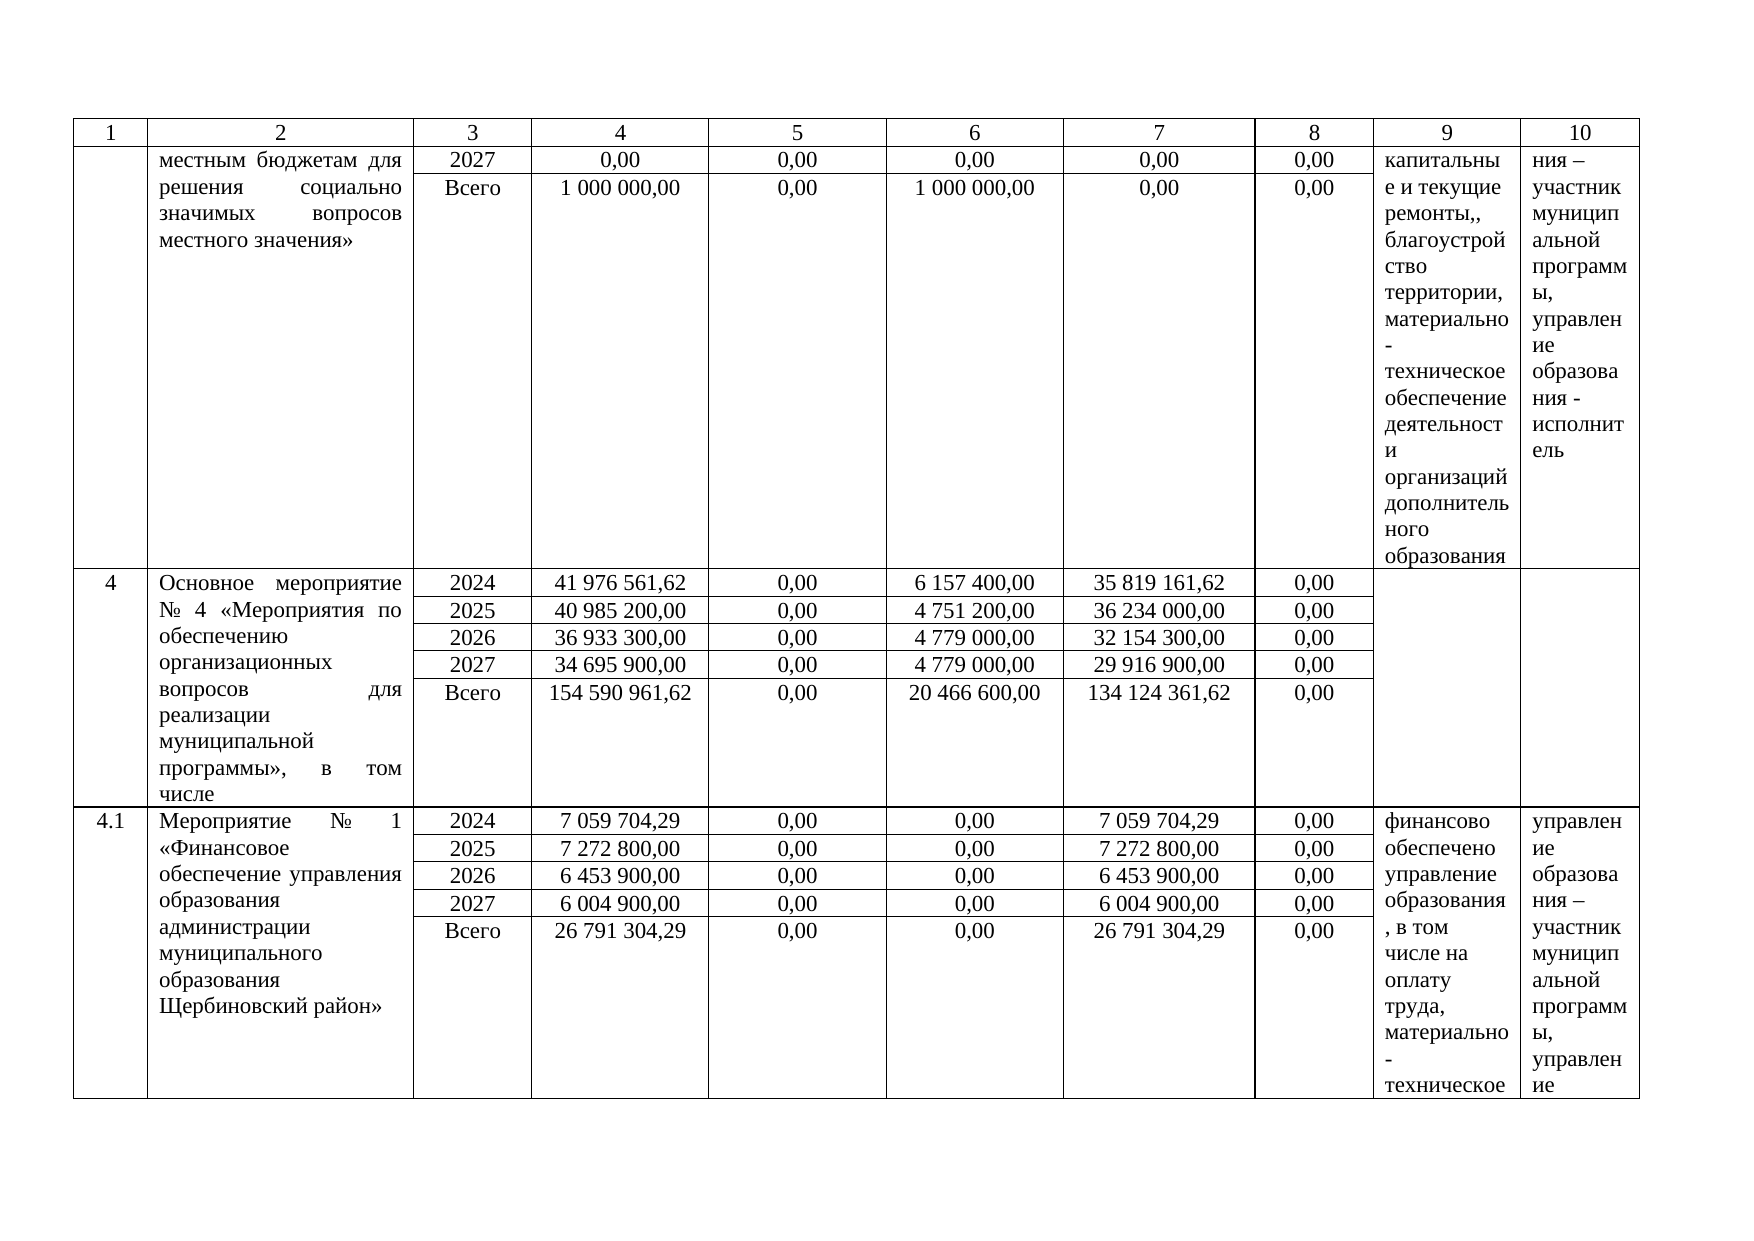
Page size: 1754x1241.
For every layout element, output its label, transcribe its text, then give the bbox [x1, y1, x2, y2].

table_cell 1 000 000,00 [887, 174, 1063, 568]
table_cell 6 157 400,00 [887, 569, 1063, 596]
table_cell 26 791 304,29 [1064, 917, 1254, 1097]
table_cell 4 [74, 569, 147, 806]
table_cell 0,00 [1064, 147, 1254, 173]
table_cell Всего [414, 679, 531, 806]
table_cell 2024 [414, 569, 531, 596]
table_cell 40 985 200,00 [532, 597, 708, 623]
table_cell 0,00 [709, 569, 886, 596]
table_cell 6 004 900,00 [532, 890, 708, 916]
table_cell 6 453 900,00 [532, 862, 708, 889]
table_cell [1521, 808, 1639, 1097]
table_cell 0,00 [532, 147, 708, 173]
table_header 6 [887, 119, 1063, 146]
table_cell 0,00 [1256, 679, 1373, 806]
table_cell 2027 [414, 890, 531, 916]
table_cell 35 819 161,62 [1064, 569, 1254, 596]
table_cell 6 453 900,00 [1064, 862, 1254, 889]
table_cell 0,00 [1256, 147, 1373, 173]
table_header 5 [709, 119, 886, 146]
table_cell 0,00 [1256, 651, 1373, 678]
table_cell 7 059 704,29 [1064, 808, 1254, 834]
table_cell 32 154 300,00 [1064, 624, 1254, 650]
table_cell 0,00 [1064, 174, 1254, 568]
table_cell 2027 [414, 651, 531, 678]
table_cell 0,00 [1256, 917, 1373, 1097]
table_cell 0,00 [709, 808, 886, 834]
table_cell [1521, 569, 1639, 806]
table_cell 26 791 304,29 [532, 917, 708, 1097]
table_header 7 [1064, 119, 1254, 146]
table_cell 0,00 [1256, 624, 1373, 650]
table_cell 154 590 961,62 [532, 679, 708, 806]
table_cell Всего [414, 917, 531, 1097]
table_cell 2027 [414, 147, 531, 173]
table_cell 0,00 [709, 917, 886, 1097]
table_cell 0,00 [709, 597, 886, 623]
table_cell 2026 [414, 862, 531, 889]
table_cell 0,00 [887, 917, 1063, 1097]
table_header 10 [1521, 119, 1639, 146]
table_header 1 [74, 119, 147, 146]
table_cell 0,00 [709, 174, 886, 568]
table_cell 0,00 [1256, 174, 1373, 568]
table_cell 0,00 [709, 890, 886, 916]
table_cell 41 976 561,62 [532, 569, 708, 596]
table_header 4 [532, 119, 708, 146]
table_cell 134 124 361,62 [1064, 679, 1254, 806]
table_cell 0,00 [709, 835, 886, 861]
table_cell 36 933 300,00 [532, 624, 708, 650]
table_cell Мероприятие № 1 «Финансовое обеспечение управления образования администрации муниципального образования Щербиновский район» [148, 808, 413, 1097]
table_cell 4.1 [74, 808, 147, 1097]
table_cell 2025 [414, 597, 531, 623]
table_cell 0,00 [1256, 569, 1373, 596]
table_cell 29 916 900,00 [1064, 651, 1254, 678]
table_cell финансово обеспечено управление образования , в том числе на оплату труда, материально-техническое обеспечение и прочие общехозяйственные нужны [1374, 808, 1520, 1097]
table_cell 0,00 [887, 862, 1063, 889]
table_cell 0,00 [709, 862, 886, 889]
table_cell 4 751 200,00 [887, 597, 1063, 623]
table_cell 0,00 [1256, 862, 1373, 889]
table_cell 0,00 [887, 835, 1063, 861]
table_cell 0,00 [1256, 835, 1373, 861]
table_cell 0,00 [1256, 890, 1373, 916]
table_header 3 [414, 119, 531, 146]
table_cell 0,00 [1256, 808, 1373, 834]
table_cell 0,00 [709, 679, 886, 806]
table_cell 7 059 704,29 [532, 808, 708, 834]
table_cell 36 234 000,00 [1064, 597, 1254, 623]
table_cell 34 695 900,00 [532, 651, 708, 678]
table_header 8 [1256, 119, 1373, 146]
table_cell 4 779 000,00 [887, 651, 1063, 678]
table_cell 0,00 [709, 651, 886, 678]
table_cell 2026 [414, 624, 531, 650]
table_cell 0,00 [1256, 597, 1373, 623]
table_cell 0,00 [887, 808, 1063, 834]
table_cell 2024 [414, 808, 531, 834]
table_cell [1374, 569, 1520, 806]
table_cell 4 779 000,00 [887, 624, 1063, 650]
table_cell 2025 [414, 835, 531, 861]
table_cell 1 000 000,00 [532, 174, 708, 568]
table_cell Всего [414, 174, 531, 568]
table_cell 6 004 900,00 [1064, 890, 1254, 916]
table_cell 20 466 600,00 [887, 679, 1063, 806]
table_header 2 [148, 119, 413, 146]
table_header 9 [1374, 119, 1520, 146]
table_cell 0,00 [709, 147, 886, 173]
table_cell Основное мероприятие № 4 «Мероприятия по обеспечению организационных вопросов для реализации муниципальной программы», в том числе [148, 569, 413, 806]
table_cell 0,00 [887, 147, 1063, 173]
table_cell 0,00 [709, 624, 886, 650]
table_cell 7 272 800,00 [1064, 835, 1254, 861]
table_cell 0,00 [887, 890, 1063, 916]
table_cell 7 272 800,00 [532, 835, 708, 861]
